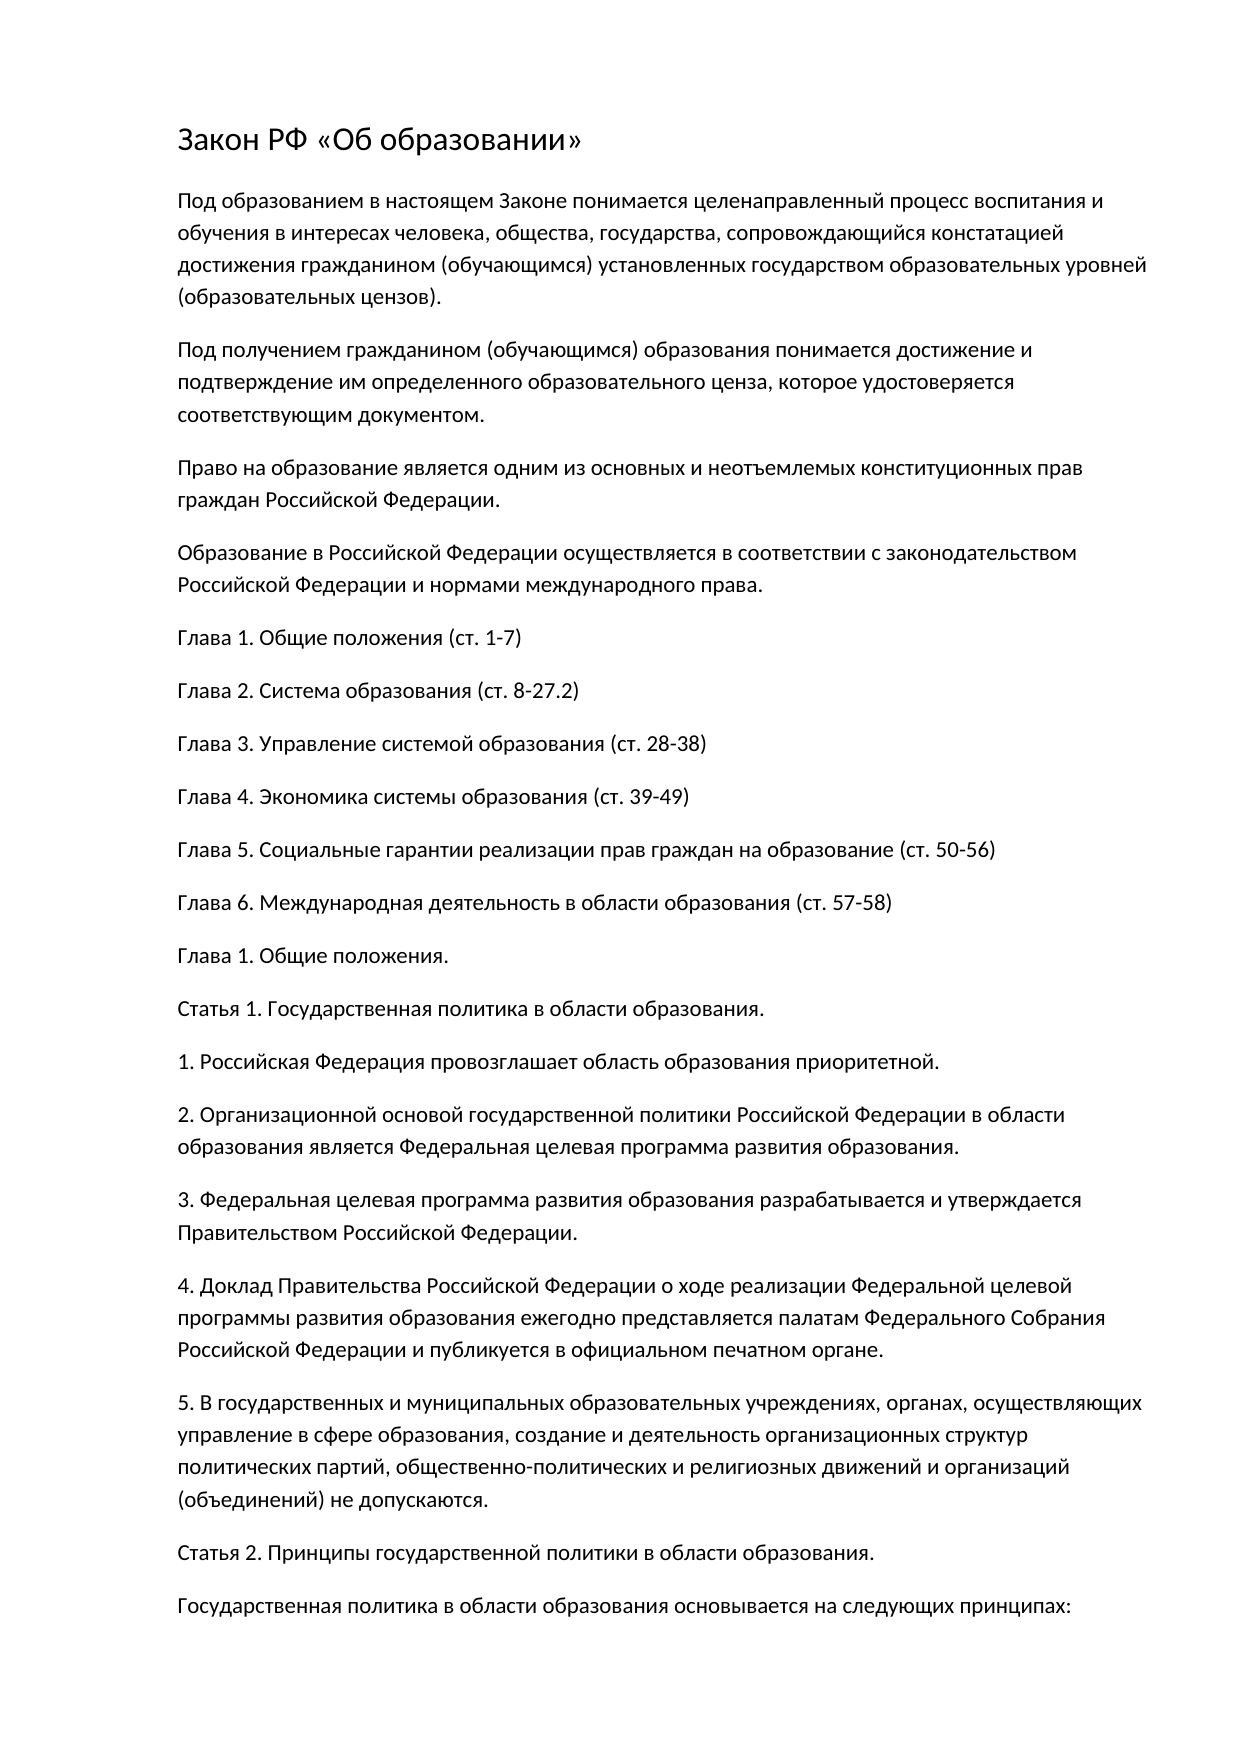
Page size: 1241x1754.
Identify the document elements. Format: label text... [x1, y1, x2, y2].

text Статья 2. Принципы государственной политики в области образования. [177, 1538, 1152, 1566]
text Глава 1. Общие положения. [177, 941, 1152, 969]
text Под получением гражданином (обучающимся) образования понимается достижение и подтверждение им определенного образовательного ценза, которое удостоверяется соответствующим документом. [177, 335, 1152, 428]
text Глава 6. Международная деятельность в области образования (ст. 57-58) [177, 888, 1152, 916]
text Глава 4. Экономика системы образования (ст. 39-49) [177, 782, 1152, 810]
text Под образованием в настоящем Законе понимается целенаправленный процесс воспитания и обучения в интересах человека, общества, государства, сопровождающийся констатацией достижения гражданином (обучающимся) установленных государством образовательных уровней (образовательных цензов). [177, 186, 1152, 310]
text 5. В государственных и муниципальных образовательных учреждениях, органах, осуществляющих управление в сфере образования, создание и деятельность организационных структур политических партий, общественно-политических и религиозных движений и организаций (объединений) не допускаются. [177, 1388, 1152, 1513]
text 2. Организационной основой государственной политики Российской Федерации в области образования является Федеральная целевая программа развития образования. [177, 1100, 1152, 1161]
text Глава 5. Социальные гарантии реализации прав граждан на образование (ст. 50-56) [177, 835, 1152, 863]
text Глава 3. Управление системой образования (ст. 28-38) [177, 729, 1152, 757]
text Образование в Российской Федерации осуществляется в соответствии с законодательством Российской Федерации и нормами международного права. [177, 538, 1152, 598]
text Закон РФ «Об образовании» [177, 118, 1152, 159]
text Государственная политика в области образования основывается на следующих принципах: [177, 1591, 1152, 1619]
text Статья 1. Государственная политика в области образования. [177, 994, 1152, 1022]
text Глава 1. Общие положения (ст. 1-7) [177, 623, 1152, 651]
text 1. Российская Федерация провозглашает область образования приоритетной. [177, 1047, 1152, 1075]
text 4. Доклад Правительства Российской Федерации о ходе реализации Федеральной целевой программы развития образования ежегодно представляется палатам Федерального Собрания Российской Федерации и публикуется в официальном печатном органе. [177, 1271, 1152, 1363]
text 3. Федеральная целевая программа развития образования разрабатывается и утверждается Правительством Российской Федерации. [177, 1186, 1152, 1246]
text Право на образование является одним из основных и неотъемлемых конституционных прав граждан Российской Федерации. [177, 453, 1152, 513]
text Глава 2. Система образования (ст. 8-27.2) [177, 676, 1152, 704]
